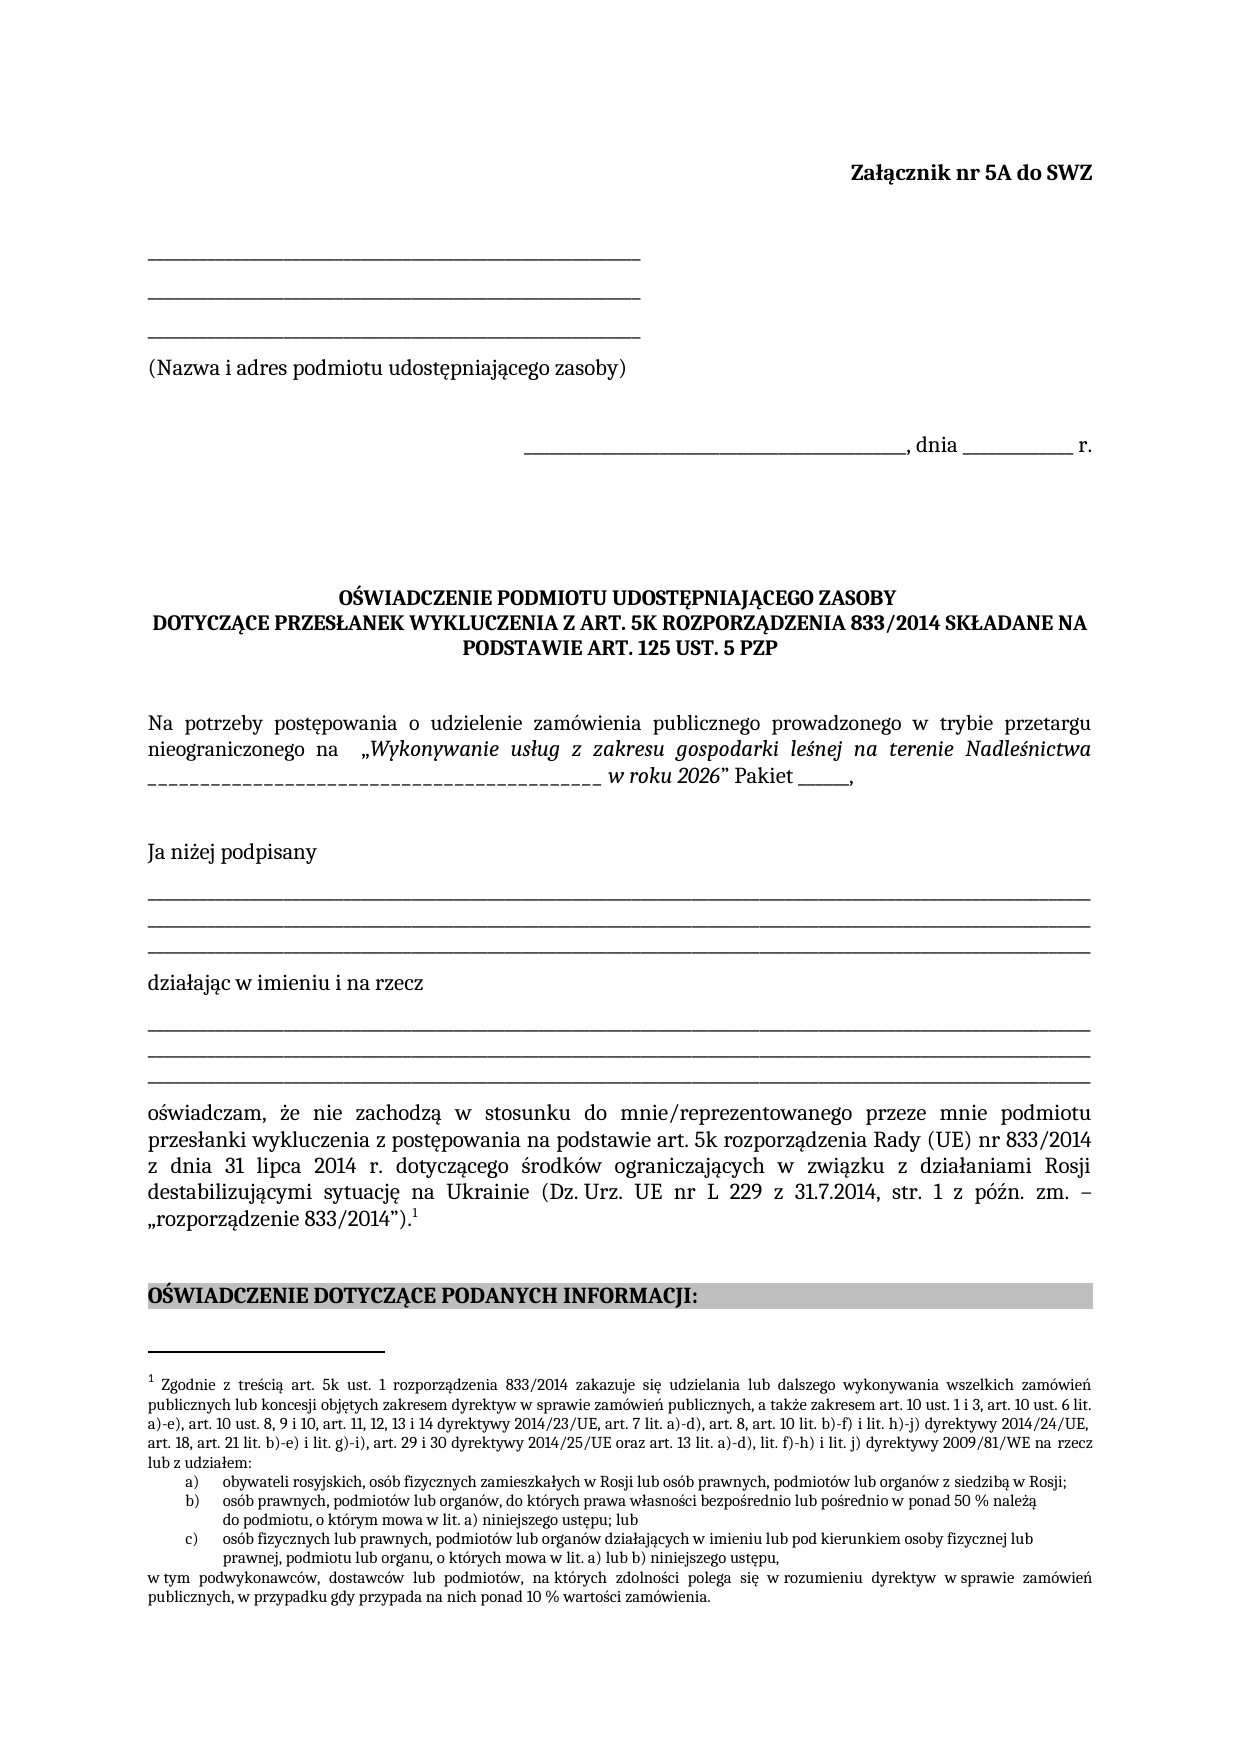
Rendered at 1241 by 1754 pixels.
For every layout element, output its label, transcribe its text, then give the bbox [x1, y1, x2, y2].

text (Nazwa i adres podmiotu udostępniającego zasoby) [148, 354, 1093, 381]
text _____________________________________________________________________________________________________________________________________________________________________________________________________________________________________________________________________________________________________________________________________________ [148, 1008, 1093, 1087]
text działając w imieniu i na rzecz [148, 969, 1093, 996]
text OŚWIADCZENIE DOTYCZĄCE PODANYCH INFORMACJI: [148, 1283, 1093, 1309]
text __________________________________________________________ [148, 316, 1093, 342]
text OŚWIADCZENIE PODMIOTU UDOSTĘPNIAJĄCEGO ZASOBY DOTYCZĄCE PRZESŁANEK WYKLUCZENIA Z ART. 5K ROZPORZĄDZENIA 833/2014 SKŁADANE NA PODSTAWIE ART. 125 UST. 5 PZP [148, 585, 1093, 661]
text _____________________________________________________________________________________________________________________________________________________________________________________________________________________________________________________________________________________________________________________________________________ [148, 878, 1093, 957]
text Ja niżej podpisany [148, 839, 1093, 866]
text Załącznik nr 5A do SWZ [148, 160, 1093, 186]
text _____________________________________________, dnia _____________ r. [148, 432, 1093, 458]
text __________________________________________________________ [148, 238, 1093, 264]
text __________________________________________________________ [148, 277, 1093, 303]
text oświadczam, że nie zachodzą w stosunku do mnie/reprezentowanego przeze mnie podmiotu przesłanki wykluczenia z postępowania na podstawie art. 5k rozporządzenia Rady (UE) nr 833/2014 z dnia 31 lipca 2014 r. dotyczącego środków ograniczających w związku z działaniami Rosji destabilizującymi sytuację na Ukrainie (Dz. Urz. UE nr L 229 z 31.7.2014, str. 1 z późn. zm. – „rozporządzenie 833/2014”). [148, 1100, 1093, 1232]
text Na potrzeby postępowania o udzielenie zamówienia publicznego prowadzonego w trybie przetargu nieograniczonego na „Wykonywanie usług z zakresu gospodarki leśnej na terenie Nadleśnictwa ___________________________________________ w roku 2026” Pakiet ______, [148, 711, 1093, 789]
